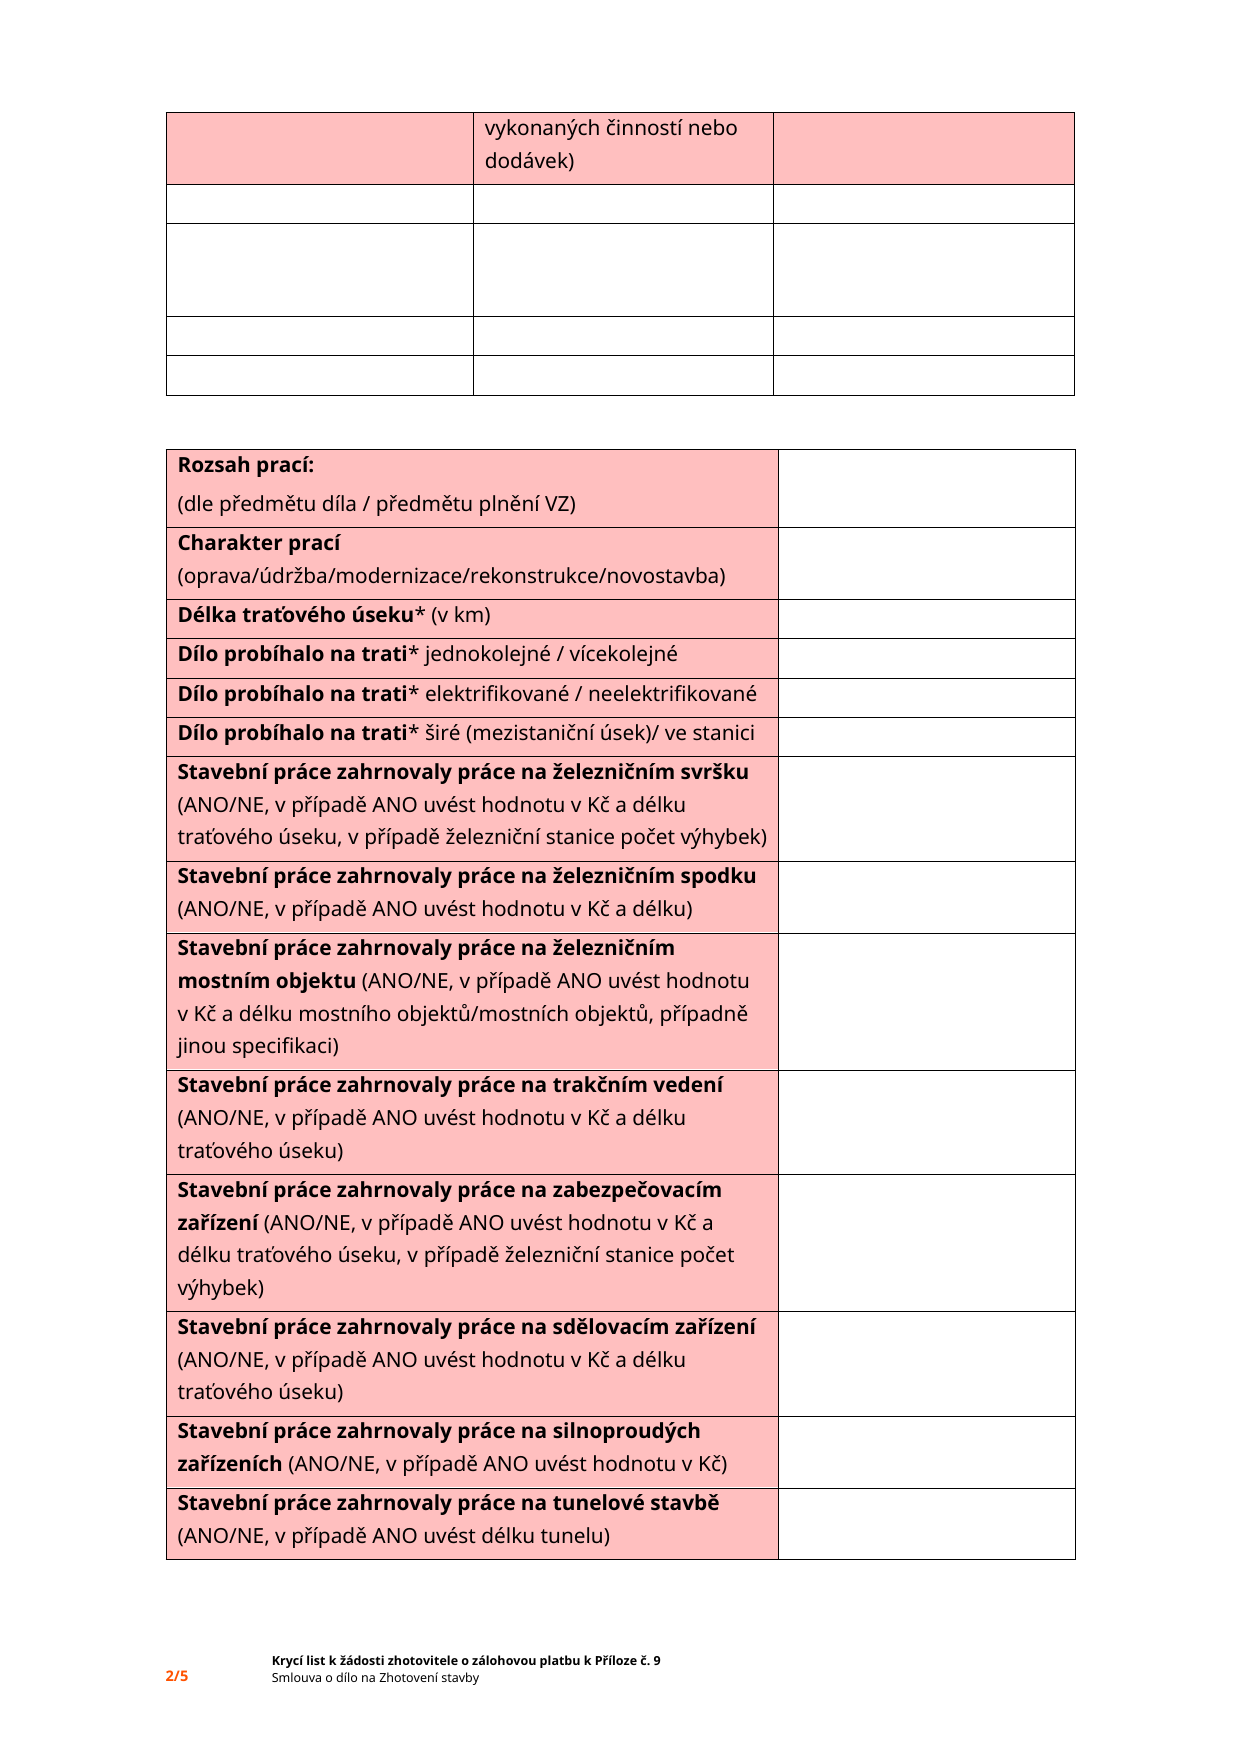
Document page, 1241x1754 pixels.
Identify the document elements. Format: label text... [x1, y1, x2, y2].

table_cell [779, 1175, 1075, 1311]
table_cell Stavební práce zahrnovaly práce na zabezpečovacím zařízení (ANO/NE, v případě ANO uvést hodnotu v Kč a délku traťového úseku, v případě železniční stanice počet výhybek) [167, 1175, 778, 1311]
table_cell Dílo probíhalo na trati* elektrifikované / neelektrifikované [167, 679, 778, 717]
table_cell Stavební práce zahrnovaly práce na železničním spodku (ANO/NE, v případě ANO uvést hodnotu v Kč a délku) [167, 862, 778, 932]
table_cell [167, 356, 473, 394]
table_cell [779, 757, 1075, 861]
table_cell [167, 317, 473, 355]
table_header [167, 113, 473, 184]
table_cell [779, 1417, 1075, 1487]
table_cell [774, 317, 1074, 355]
table_cell Stavební práce zahrnovaly práce na železničním svršku (ANO/NE, v případě ANO uvést hodnotu v Kč a délku traťového úseku, v případě železniční stanice počet výhybek) [167, 757, 778, 861]
table_cell [779, 600, 1075, 638]
table_cell [779, 934, 1075, 1069]
table_cell [167, 224, 473, 316]
table_cell [779, 528, 1075, 599]
table_cell Dílo probíhalo na trati* jednokolejné / vícekolejné [167, 639, 778, 678]
table_cell [774, 224, 1074, 316]
table_cell [779, 862, 1075, 932]
table_cell [779, 718, 1075, 756]
table_cell Charakter prací (oprava/údržba/modernizace/rekonstrukce/novostavba) [167, 528, 778, 599]
table_cell [167, 185, 473, 223]
table_cell [774, 356, 1074, 394]
table_cell [474, 317, 773, 355]
table_cell Stavební práce zahrnovaly práce na silnoproudých zařízeních (ANO/NE, v případě ANO uvést hodnotu v Kč) [167, 1417, 778, 1487]
table_cell Stavební práce zahrnovaly práce na sdělovacím zařízení (ANO/NE, v případě ANO uvést hodnotu v Kč a délku traťového úseku) [167, 1312, 778, 1416]
table_cell [474, 185, 773, 223]
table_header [774, 113, 1074, 184]
table_cell [779, 1312, 1075, 1416]
table_cell Stavební práce zahrnovaly práce na železničním mostním objektu (ANO/NE, v případě ANO uvést hodnotu v Kč a délku mostního objektů/mostních objektů, případně jinou specifikaci) [167, 934, 778, 1069]
table_cell [474, 224, 773, 316]
table_cell Délka traťového úseku* (v km) [167, 600, 778, 638]
table_cell [779, 679, 1075, 717]
table_header [779, 450, 1075, 527]
table_cell [774, 185, 1074, 223]
table_cell Stavební práce zahrnovaly práce na tunelové stavbě (ANO/NE, v případě ANO uvést délku tunelu) [167, 1489, 778, 1559]
table_cell Dílo probíhalo na trati* širé (mezistaniční úsek)/ ve stanici [167, 718, 778, 756]
table_cell [779, 639, 1075, 678]
table_cell Stavební práce zahrnovaly práce na trakčním vedení (ANO/NE, v případě ANO uvést hodnotu v Kč a délku traťového úseku) [167, 1071, 778, 1174]
table_cell [779, 1489, 1075, 1559]
table_cell [779, 1071, 1075, 1174]
table_header Rozsah prací: (dle předmětu díla / předmětu plnění VZ) [167, 450, 778, 527]
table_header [474, 113, 773, 184]
table_cell [474, 356, 773, 394]
